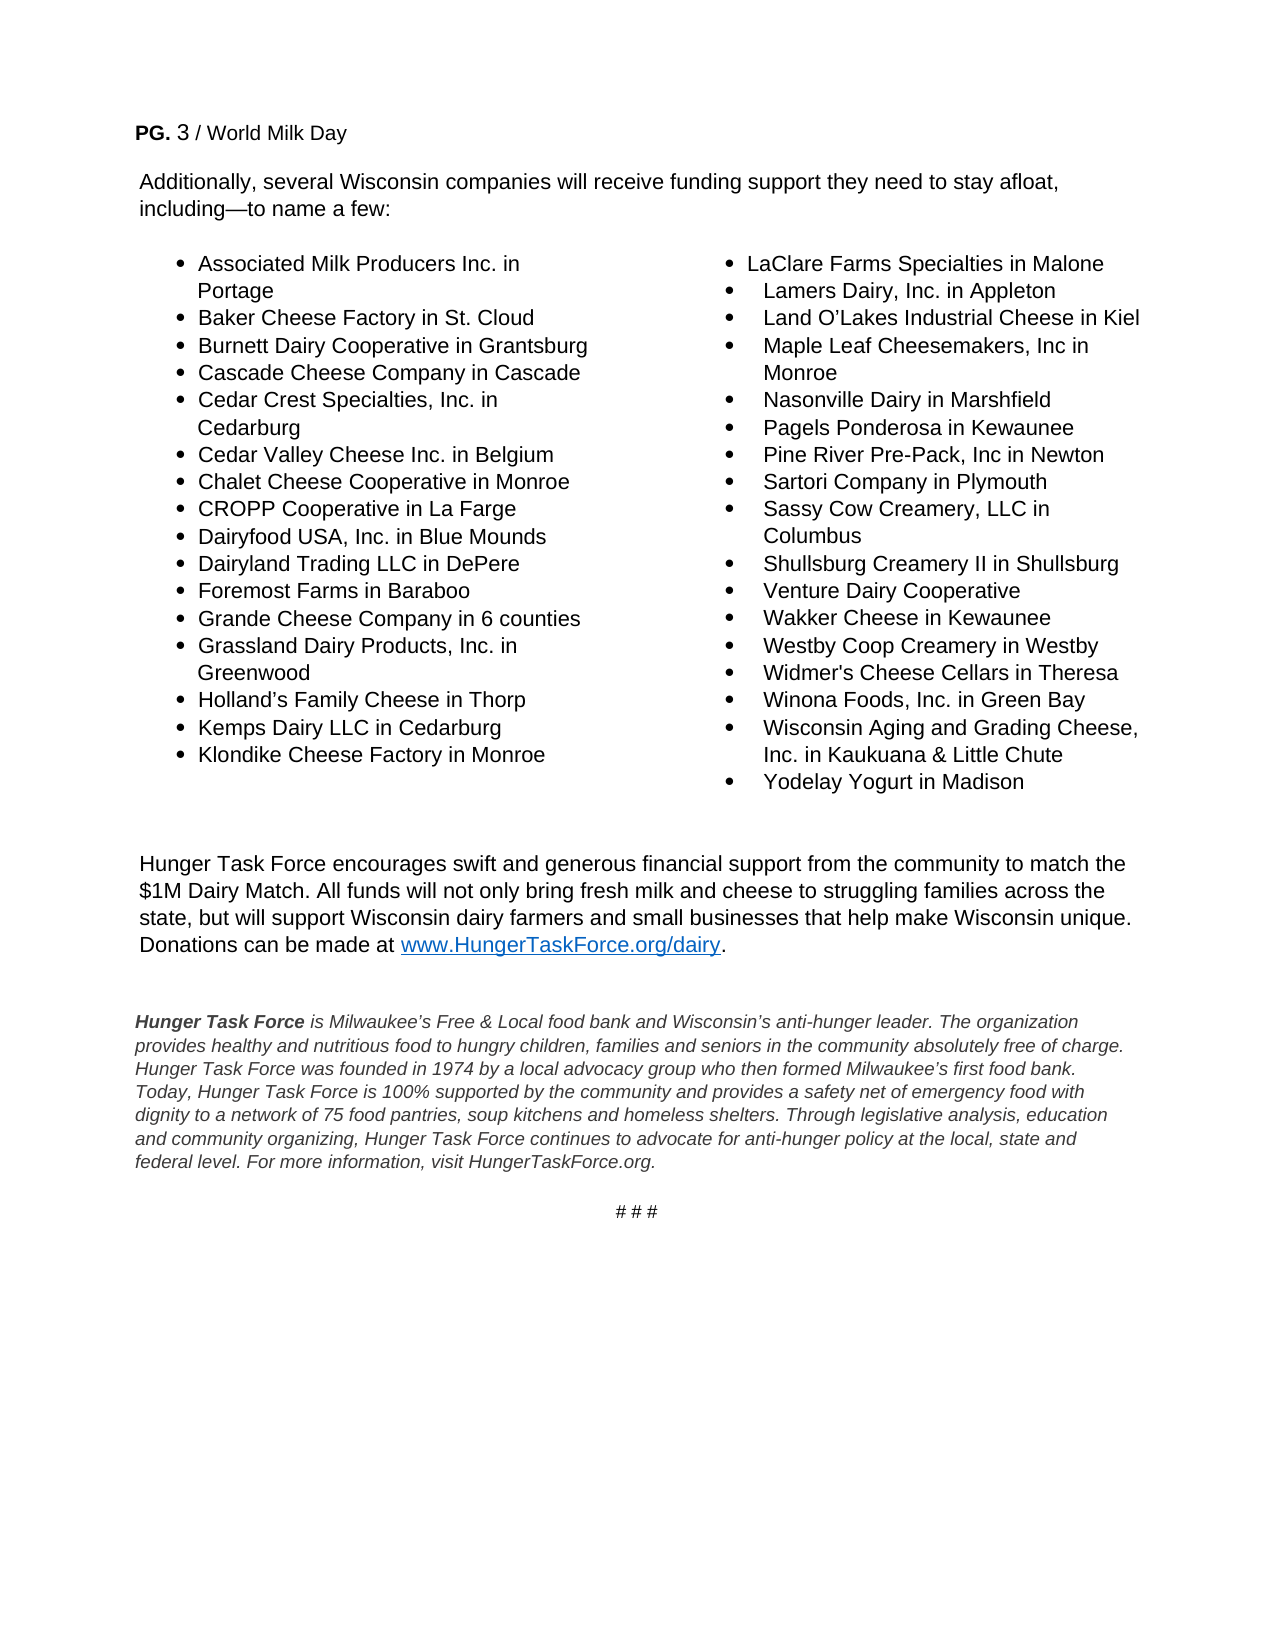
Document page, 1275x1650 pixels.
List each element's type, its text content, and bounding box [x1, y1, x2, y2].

list Grande Cheese Company in 6 counties [177, 606, 597, 631]
list Sartori Company in Plymouth [726, 469, 1146, 494]
list Chalet Cheese Cooperative in Monroe [177, 469, 597, 494]
list Burnett Dairy Cooperative in Grantsburg [177, 333, 597, 358]
list Kemps Dairy LLC in Cedarburg [177, 715, 597, 740]
list Winona Foods, Inc. in Green Bay [726, 687, 1146, 712]
list LaClare Farms Specialties in Malone [726, 251, 1146, 276]
list Cedar Valley Cheese Inc. in Belgium [177, 442, 597, 467]
list Land O’Lakes Industrial Cheese in Kiel [726, 305, 1146, 331]
list Nasonville Dairy in Marshfield [726, 387, 1146, 412]
list Cedar Crest Specialties, Inc. in [177, 387, 597, 412]
list Associated Milk Producers Inc. in [177, 251, 597, 276]
text Cedarburg [179, 414, 597, 440]
text Hunger Task Force is Milwaukee’s Free & Local food bank and Wisconsin’s anti-hunger leader. The organization provides healthy and nutritious food to hungry children, families and seniors in the community absolutely free of charge. Hunger Task Force was founded in 1974 by a local advocacy group who then formed Milwaukee’s first food bank. Today, Hunger Task Force is 100% supported by the community and provides a safety net of emergency food with dignity to a network of 75 food pantries, soup kitchens and homeless shelters. Through legislative analysis, education and community organizing, Hunger Task Force continues to advocate for anti-hunger policy at the local, state and federal level. For more information, visit HungerTaskForce.org. [135, 1011, 1138, 1172]
list Pagels Ponderosa in Kewaunee [726, 414, 1146, 439]
list Lamers Dairy, Inc. in Appleton [726, 278, 1146, 303]
list Shullsburg Creamery II in Shullsburg [726, 551, 1146, 576]
list Westby Coop Creamery in Westby [726, 633, 1146, 658]
text Hunger Task Force encourages swift and generous financial support from the community to match the $1M Dairy Match. All funds will not only bring fresh milk and cheese to struggling families across the state, but will support Wisconsin dairy farmers and small businesses that help make Wisconsin unique. Donations can be made at www.HungerTaskForce.org/dairy. [139, 851, 1133, 957]
list Pine River Pre-Pack, Inc in Newton [726, 442, 1146, 467]
list Klondike Cheese Factory in Monroe [177, 742, 597, 767]
list Cascade Cheese Company in Cascade [177, 360, 597, 385]
list Foremost Farms in Baraboo [177, 578, 597, 603]
list Grassland Dairy Products, Inc. in [177, 633, 597, 658]
list Sassy Cow Creamery, LLC in Columbus [726, 496, 1146, 549]
list Yodelay Yogurt in Madison [726, 769, 1146, 794]
text Greenwood [179, 660, 597, 685]
list Baker Cheese Factory in St. Cloud [177, 305, 597, 331]
list Wakker Cheese in Kewaunee [726, 605, 1146, 631]
list Widmer's Cheese Cellars in Theresa [726, 660, 1146, 685]
text Additionally, several Wisconsin companies will receive funding support they need to stay afloat, including—to name a few: [139, 169, 1146, 221]
list Holland’s Family Cheese in Thorp [177, 687, 597, 713]
list Dairyfood USA, Inc. in Blue Mounds [177, 524, 597, 549]
text Portage [179, 278, 597, 303]
list Venture Dairy Cooperative [726, 578, 1146, 603]
list CROPP Cooperative in La Farge [177, 496, 597, 522]
list Dairyland Trading LLC in DePere [177, 551, 597, 576]
text # # # [135, 1201, 1138, 1222]
list Wisconsin Aging and Grading Cheese, Inc. in Kaukuana & Little Chute [726, 714, 1146, 767]
list Maple Leaf Cheesemakers, Inc in Monroe [726, 333, 1146, 385]
